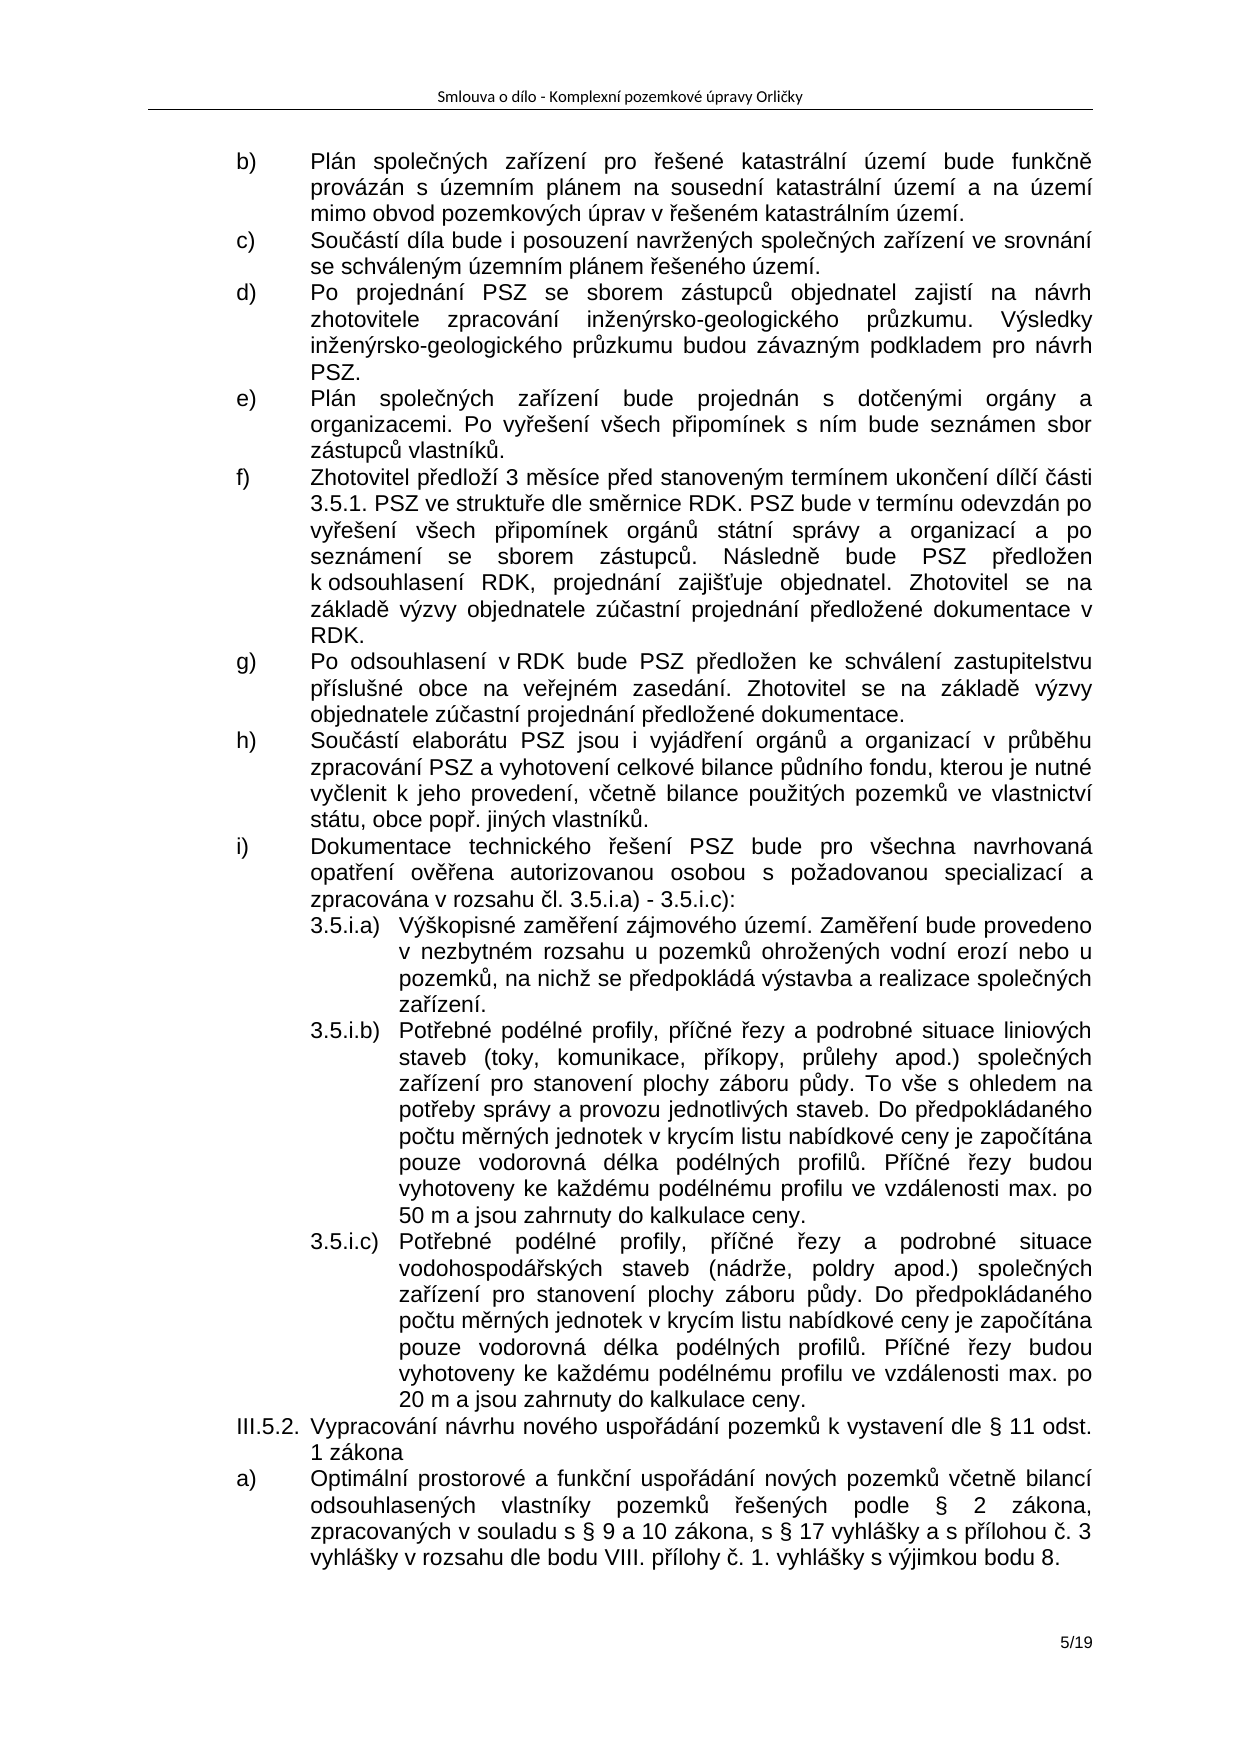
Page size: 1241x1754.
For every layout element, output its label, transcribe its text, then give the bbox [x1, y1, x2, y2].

text Po odsouhlasení v RDK bude PSZ předložen ke schválení zastupitelstvu příslušné obce na veřejném zasedání. Zhotovitel se na základě výzvy objednatele zúčastní projednání předložené dokumentace. [236, 648, 1093, 727]
list 3.5.i.c) Potřebné podélné profily, příčné řezy a podrobné situace vodohospodářských staveb (nádrže, poldry apod.) společných zařízení pro stanovení plochy záboru půdy. Do předpokládaného počtu měrných jednotek v krycím listu nabídkové ceny je započítána pouze vodorovná délka podélných profilů. Příčné řezy budou vyhotoveny ke každému podélnému profilu ve vzdálenosti max. po 20 m a jsou zahrnuty do kalkulace ceny. [310, 1228, 1093, 1413]
text Plán společných zařízení bude projednán s dotčenými orgány a organizacemi. Po vyřešení všech připomínek s ním bude seznámen sbor zástupců vlastníků. [236, 385, 1093, 464]
text Optimální prostorové a funkční uspořádání nových pozemků včetně bilancí odsouhlasených vlastníky pozemků řešených podle § 2 zákona, zpracovaných v souladu s § 9 a 10 zákona, s § 17 vyhlášky a s přílohou č. 3 vyhlášky v rozsahu dle bodu VIII. přílohy č. 1. vyhlášky s výjimkou bodu 8. [236, 1465, 1093, 1571]
text Plán společných zařízení pro řešené katastrální území bude funkčně provázán s územním plánem na sousední katastrální území a na území mimo obvod pozemkových úprav v řešeném katastrálním území. [236, 148, 1093, 227]
list 3.5.i.a) Výškopisné zaměření zájmového území. Zaměření bude provedeno v nezbytném rozsahu u pozemků ohrožených vodní erozí nebo u pozemků, na nichž se předpokládá výstavba a realizace společných zařízení. [310, 912, 1093, 1017]
text Zhotovitel předloží 3 měsíce před stanoveným termínem ukončení dílčí části 3.5.1. PSZ ve struktuře dle směrnice RDK. PSZ bude v termínu odevzdán po vyřešení všech připomínek orgánů státní správy a organizací a po seznámení se sborem zástupců. Následně bude PSZ předložen k odsouhlasení RDK, projednání zajišťuje objednatel. Zhotovitel se na základě výzvy objednatele zúčastní projednání předložené dokumentace v RDK. [236, 464, 1093, 648]
text Dokumentace technického řešení PSZ bude pro všechna navrhovaná opatření ověřena autorizovanou osobou s požadovanou specializací a zpracována v rozsahu čl. 3.5.i.a) - 3.5.i.c): [236, 833, 1093, 912]
text Součástí elaborátu PSZ jsou i vyjádření orgánů a organizací v průběhu zpracování PSZ a vyhotovení celkové bilance půdního fondu, kterou je nutné vyčlenit k jeho provedení, včetně bilance použitých pozemků ve vlastnictví státu, obce popř. jiných vlastníků. [236, 727, 1093, 833]
text Vypracování návrhu nového uspořádání pozemků k vystavení dle § 11 odst. 1 zákona [236, 1413, 1093, 1465]
text Součástí díla bude i posouzení navržených společných zařízení ve srovnání se schváleným územním plánem řešeného území. [236, 227, 1093, 279]
text Po projednání PSZ se sborem zástupců objednatel zajistí na návrh zhotovitele zpracování inženýrsko-geologického průzkumu. Výsledky inženýrsko-geologického průzkumu budou závazným podkladem pro návrh PSZ. [236, 279, 1093, 385]
list 3.5.i.b) Potřebné podélné profily, příčné řezy a podrobné situace liniových staveb (toky, komunikace, příkopy, průlehy apod.) společných zařízení pro stanovení plochy záboru půdy. To vše s ohledem na potřeby správy a provozu jednotlivých staveb. Do předpokládaného počtu měrných jednotek v krycím listu nabídkové ceny je započítána pouze vodorovná délka podélných profilů. Příčné řezy budou vyhotoveny ke každému podélnému profilu ve vzdálenosti max. po 50 m a jsou zahrnuty do kalkulace ceny. [310, 1017, 1093, 1228]
